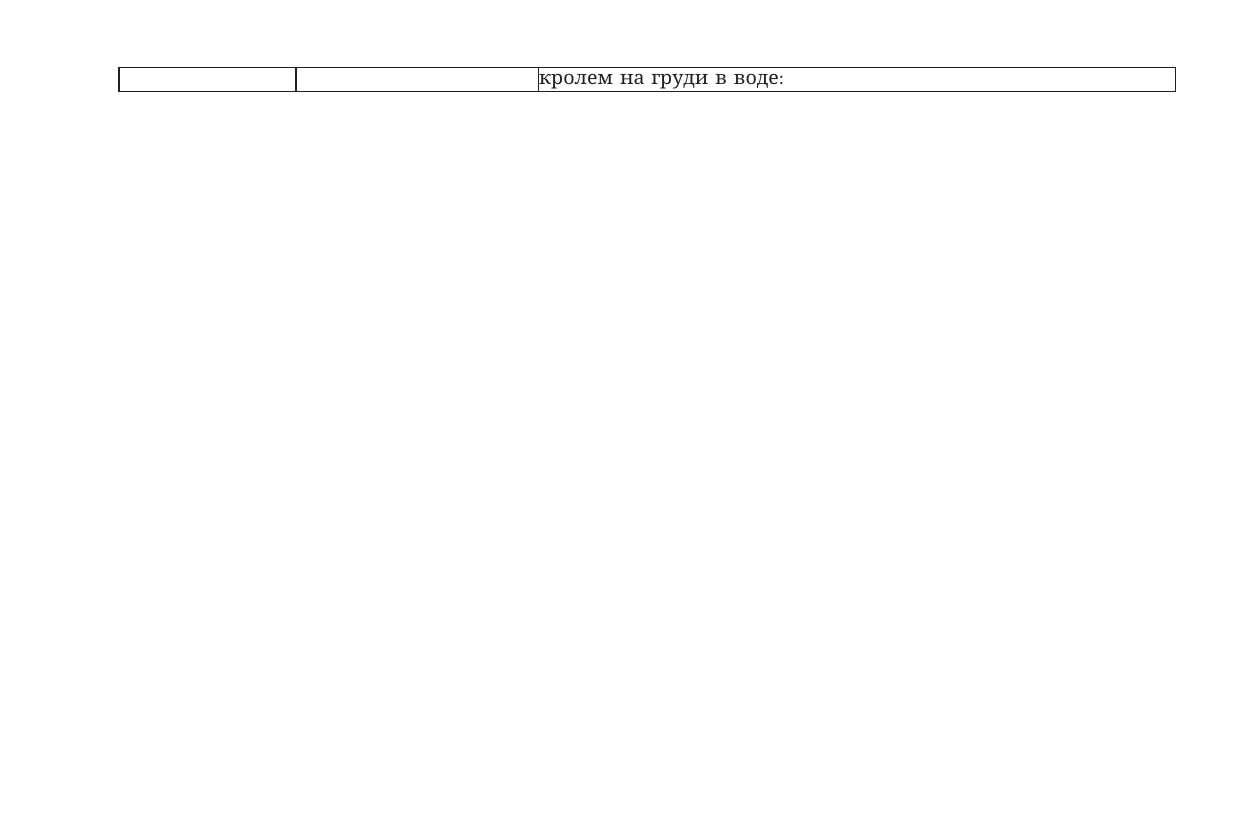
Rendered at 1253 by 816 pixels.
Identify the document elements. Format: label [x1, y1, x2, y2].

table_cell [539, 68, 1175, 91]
table_cell [297, 68, 538, 91]
table_cell [120, 68, 295, 91]
